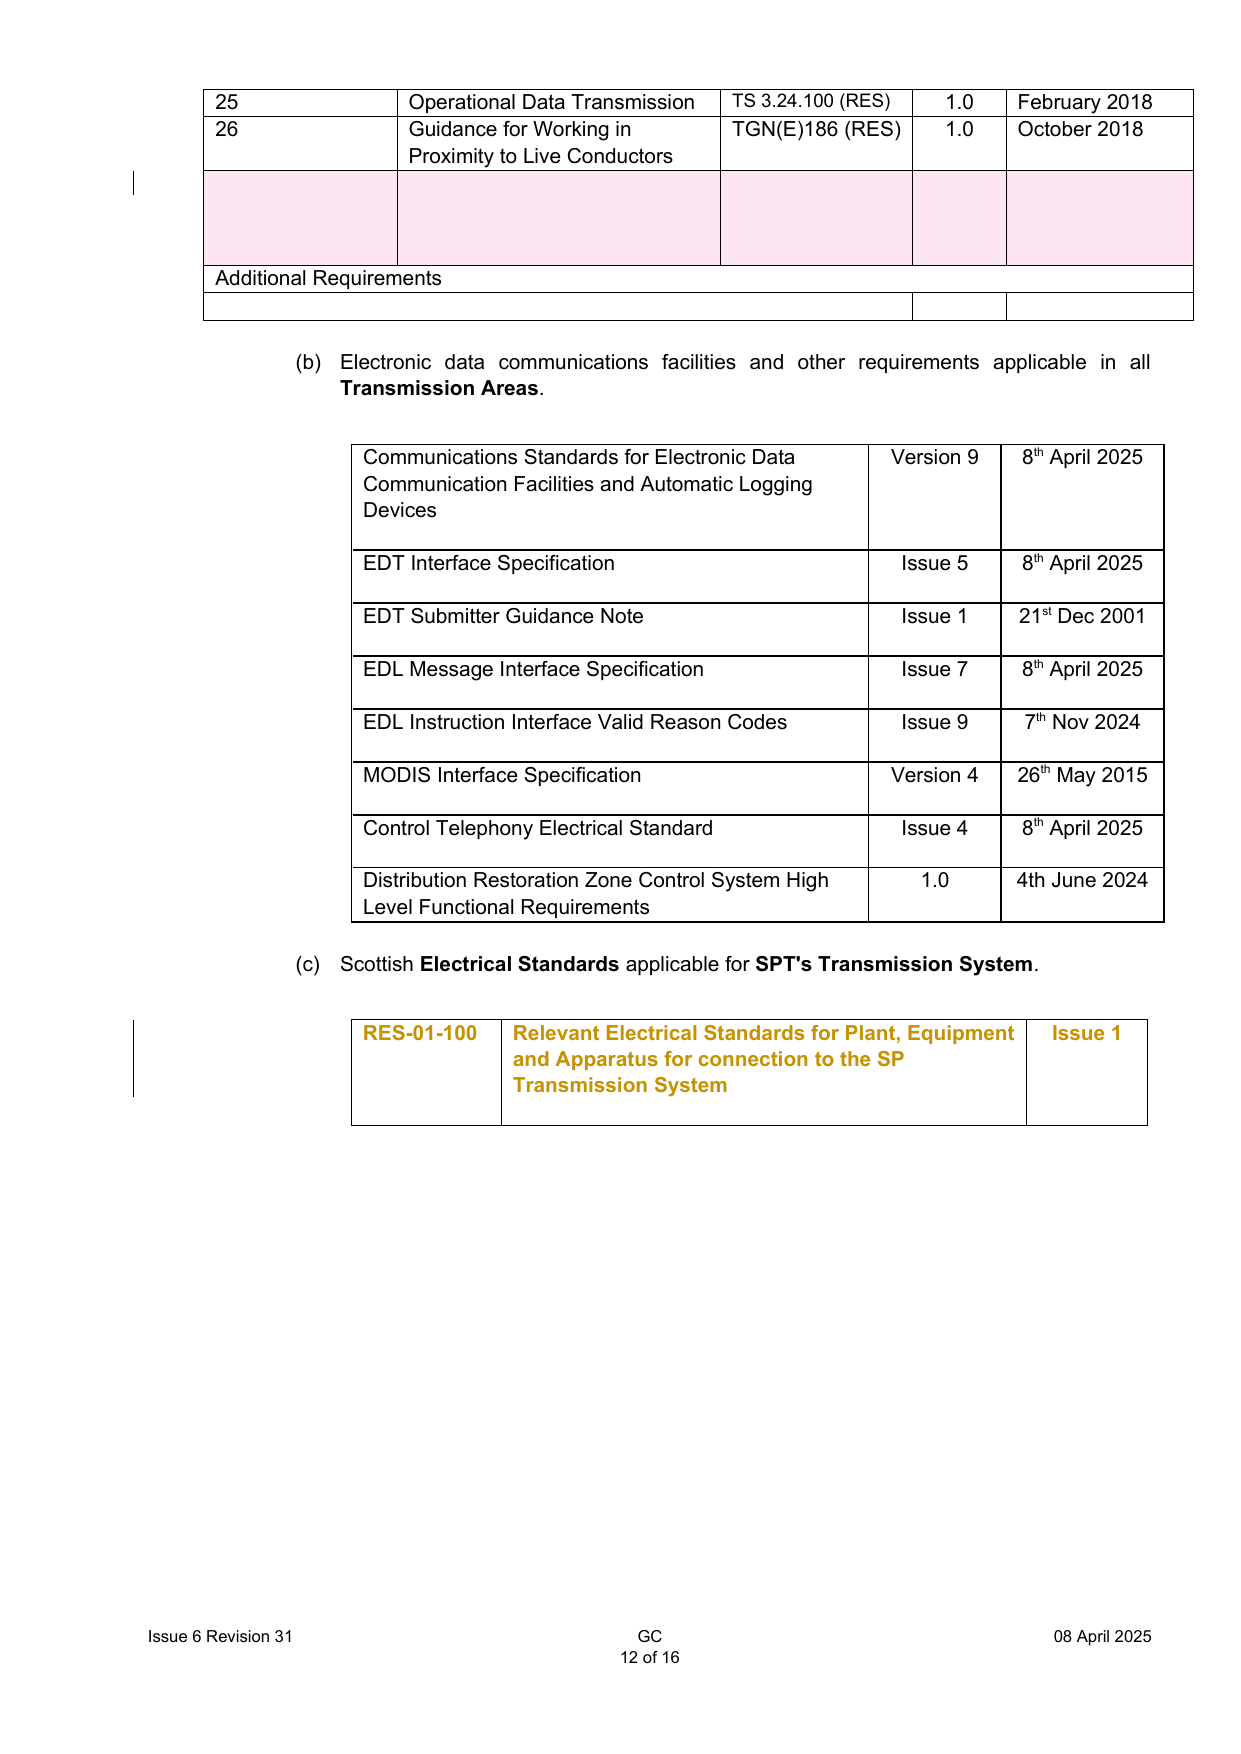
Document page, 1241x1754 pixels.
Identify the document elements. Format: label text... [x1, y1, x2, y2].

table_cell Version 4 [869, 763, 1000, 814]
table_cell 1.0 [913, 117, 1006, 170]
table_header Issue 1 [1027, 1020, 1147, 1124]
table_cell [913, 293, 1006, 319]
table_header RES-01-100 [352, 1020, 501, 1124]
text (c) Scottish Electrical Standards applicable for SPT's Transmission System. [295, 952, 1152, 976]
table_cell 1.0 [869, 868, 1000, 921]
table_cell Control Telephony Electrical Standard [352, 815, 868, 867]
table_cell 4th June 2024 [1002, 868, 1163, 921]
table_cell Issue 7 [869, 657, 1000, 708]
table_cell [204, 293, 912, 319]
table_cell EDL Instruction Interface Valid Reason Codes [352, 709, 868, 761]
table_cell 8th April 2025 [1002, 816, 1163, 867]
table_cell Operational Data Transmission [398, 90, 720, 116]
table_cell 8th April 2025 [1002, 657, 1163, 708]
table_cell Distribution Restoration Zone Control System High Level Functional Requirements [352, 868, 868, 921]
table_cell October 2018 [1007, 117, 1193, 170]
table_cell Issue 1 [869, 604, 1000, 655]
table_cell 8th April 2025 [1002, 551, 1163, 602]
table_cell [1007, 293, 1193, 319]
table_header Communications Standards for Electronic Data Communication Facilities and Automatic Logging Devices [352, 445, 868, 549]
table_cell Issue 9 [869, 710, 1000, 761]
table_cell TS 3.24.100 (RES) [721, 90, 912, 116]
table_cell 7th Nov 2024 [1002, 710, 1163, 761]
table_header Relevant Electrical Standards for Plant, Equipment and Apparatus for connection to the SP Transmission System [502, 1020, 1026, 1124]
table_cell TGN(E)186 (RES) [721, 117, 912, 170]
table_header Version 9 [869, 445, 1000, 549]
text (b) Electronic data communications facilities and other requirements applicable in all Transmission Areas. [295, 349, 1152, 400]
table_cell 26th May 2015 [1002, 763, 1163, 814]
table_cell February 2018 [1007, 90, 1193, 116]
table_cell 1.0 [913, 90, 1006, 116]
table_cell 21st Dec 2001 [1002, 604, 1163, 655]
table_cell 26 [204, 117, 397, 170]
table_cell Issue 5 [869, 551, 1000, 602]
table_header 8th April 2025 [1002, 445, 1163, 549]
table_cell MODIS Interface Specification [352, 762, 868, 814]
table_cell EDL Message Interface Specification [352, 656, 868, 708]
table_cell Guidance for Working in Proximity to Live Conductors [398, 117, 720, 170]
table_cell Additional Requirements [204, 266, 1193, 292]
table_cell Issue 4 [869, 816, 1000, 867]
table_cell EDT Interface Specification [352, 550, 868, 602]
table_cell EDT Submitter Guidance Note [352, 603, 868, 655]
table_cell 25 [204, 90, 397, 116]
